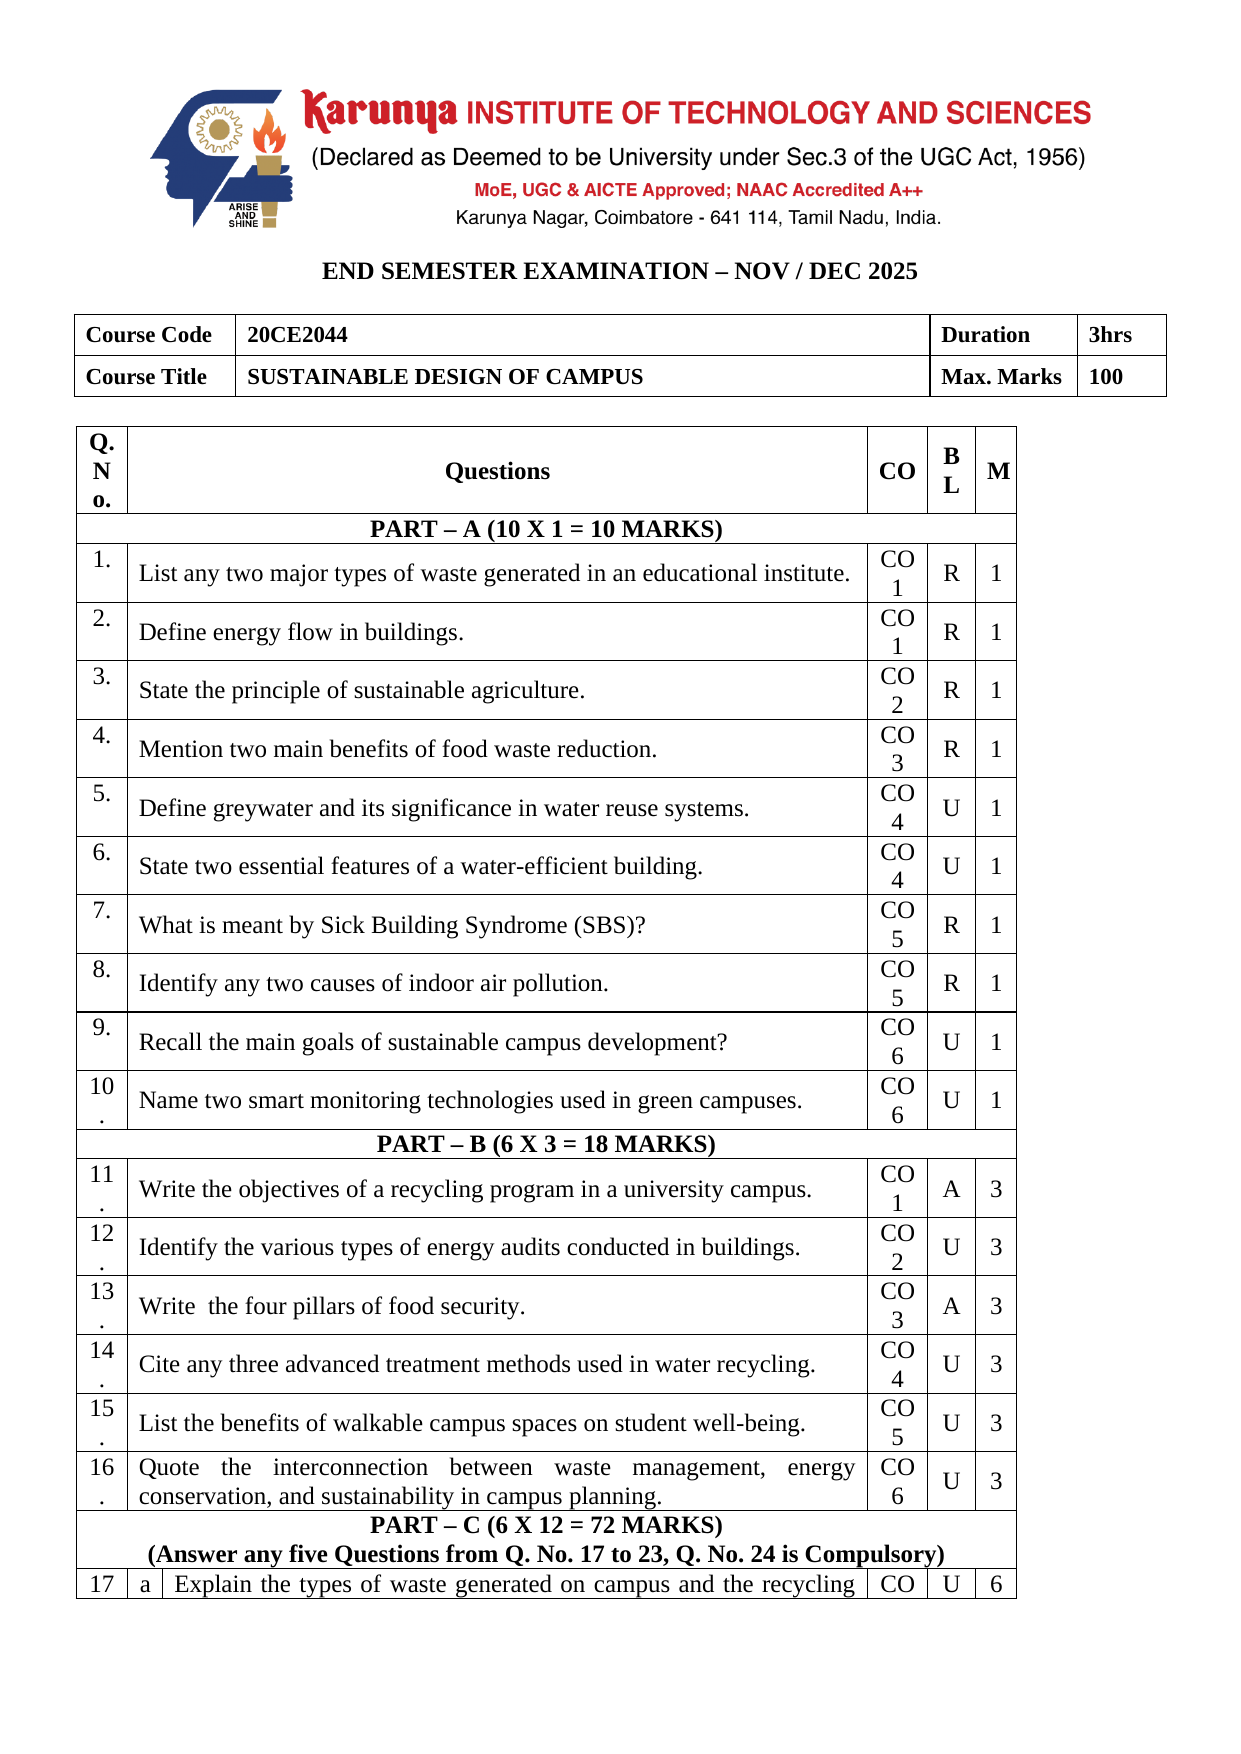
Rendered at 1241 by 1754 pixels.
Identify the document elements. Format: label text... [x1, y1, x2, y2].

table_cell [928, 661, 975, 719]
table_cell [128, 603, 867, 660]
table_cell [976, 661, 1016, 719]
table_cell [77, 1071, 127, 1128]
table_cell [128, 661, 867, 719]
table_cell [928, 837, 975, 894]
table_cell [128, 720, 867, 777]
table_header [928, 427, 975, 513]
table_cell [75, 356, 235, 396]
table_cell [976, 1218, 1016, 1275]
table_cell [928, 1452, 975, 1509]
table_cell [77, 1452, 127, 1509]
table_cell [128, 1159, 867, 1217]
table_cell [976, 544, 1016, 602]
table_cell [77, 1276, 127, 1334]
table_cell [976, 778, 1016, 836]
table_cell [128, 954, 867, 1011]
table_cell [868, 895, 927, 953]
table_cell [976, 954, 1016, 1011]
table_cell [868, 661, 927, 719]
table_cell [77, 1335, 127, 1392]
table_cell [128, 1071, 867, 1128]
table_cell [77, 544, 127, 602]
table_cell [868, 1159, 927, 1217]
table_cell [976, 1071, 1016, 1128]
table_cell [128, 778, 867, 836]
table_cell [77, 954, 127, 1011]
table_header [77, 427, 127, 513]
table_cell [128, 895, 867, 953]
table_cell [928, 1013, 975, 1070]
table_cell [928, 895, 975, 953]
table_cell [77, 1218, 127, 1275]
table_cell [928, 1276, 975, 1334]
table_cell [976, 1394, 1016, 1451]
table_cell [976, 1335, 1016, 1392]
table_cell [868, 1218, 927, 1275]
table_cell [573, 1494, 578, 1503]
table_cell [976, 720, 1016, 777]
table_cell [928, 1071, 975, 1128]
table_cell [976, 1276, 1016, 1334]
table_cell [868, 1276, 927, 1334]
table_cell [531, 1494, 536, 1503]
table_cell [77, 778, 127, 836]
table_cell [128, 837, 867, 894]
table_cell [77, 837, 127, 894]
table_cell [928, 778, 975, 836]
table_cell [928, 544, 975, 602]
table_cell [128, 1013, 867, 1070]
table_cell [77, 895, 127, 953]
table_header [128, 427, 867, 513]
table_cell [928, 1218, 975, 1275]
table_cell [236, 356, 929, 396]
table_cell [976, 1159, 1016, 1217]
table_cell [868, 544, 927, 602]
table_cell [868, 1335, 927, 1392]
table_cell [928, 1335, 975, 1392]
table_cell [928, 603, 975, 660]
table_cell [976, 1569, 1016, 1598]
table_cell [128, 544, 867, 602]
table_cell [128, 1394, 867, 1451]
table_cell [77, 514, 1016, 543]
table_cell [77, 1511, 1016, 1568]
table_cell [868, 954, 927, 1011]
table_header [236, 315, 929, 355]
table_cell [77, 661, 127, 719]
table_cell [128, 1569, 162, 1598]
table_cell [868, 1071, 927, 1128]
text END SEMESTER EXAMINATION – NOV / DEC 2025 [150, 256, 1090, 285]
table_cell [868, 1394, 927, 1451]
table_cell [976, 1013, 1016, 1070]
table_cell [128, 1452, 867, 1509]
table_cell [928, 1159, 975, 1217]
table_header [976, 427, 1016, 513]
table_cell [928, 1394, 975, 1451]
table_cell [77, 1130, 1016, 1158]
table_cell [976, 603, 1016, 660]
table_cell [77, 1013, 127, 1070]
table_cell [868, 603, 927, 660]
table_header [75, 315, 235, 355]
picture [150, 89, 1091, 228]
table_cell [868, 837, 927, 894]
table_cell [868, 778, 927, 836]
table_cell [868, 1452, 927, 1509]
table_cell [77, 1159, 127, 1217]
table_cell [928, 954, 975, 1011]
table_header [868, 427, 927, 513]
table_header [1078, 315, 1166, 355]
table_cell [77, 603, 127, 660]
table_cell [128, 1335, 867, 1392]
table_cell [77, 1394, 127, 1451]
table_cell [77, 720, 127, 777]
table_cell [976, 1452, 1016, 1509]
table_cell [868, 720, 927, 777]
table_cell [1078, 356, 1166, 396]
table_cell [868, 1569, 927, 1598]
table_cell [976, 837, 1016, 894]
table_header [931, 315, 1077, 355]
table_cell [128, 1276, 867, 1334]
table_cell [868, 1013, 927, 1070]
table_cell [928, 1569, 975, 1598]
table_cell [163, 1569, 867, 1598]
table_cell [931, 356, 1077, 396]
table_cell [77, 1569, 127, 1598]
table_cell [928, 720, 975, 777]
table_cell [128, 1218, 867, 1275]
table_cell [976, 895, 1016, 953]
